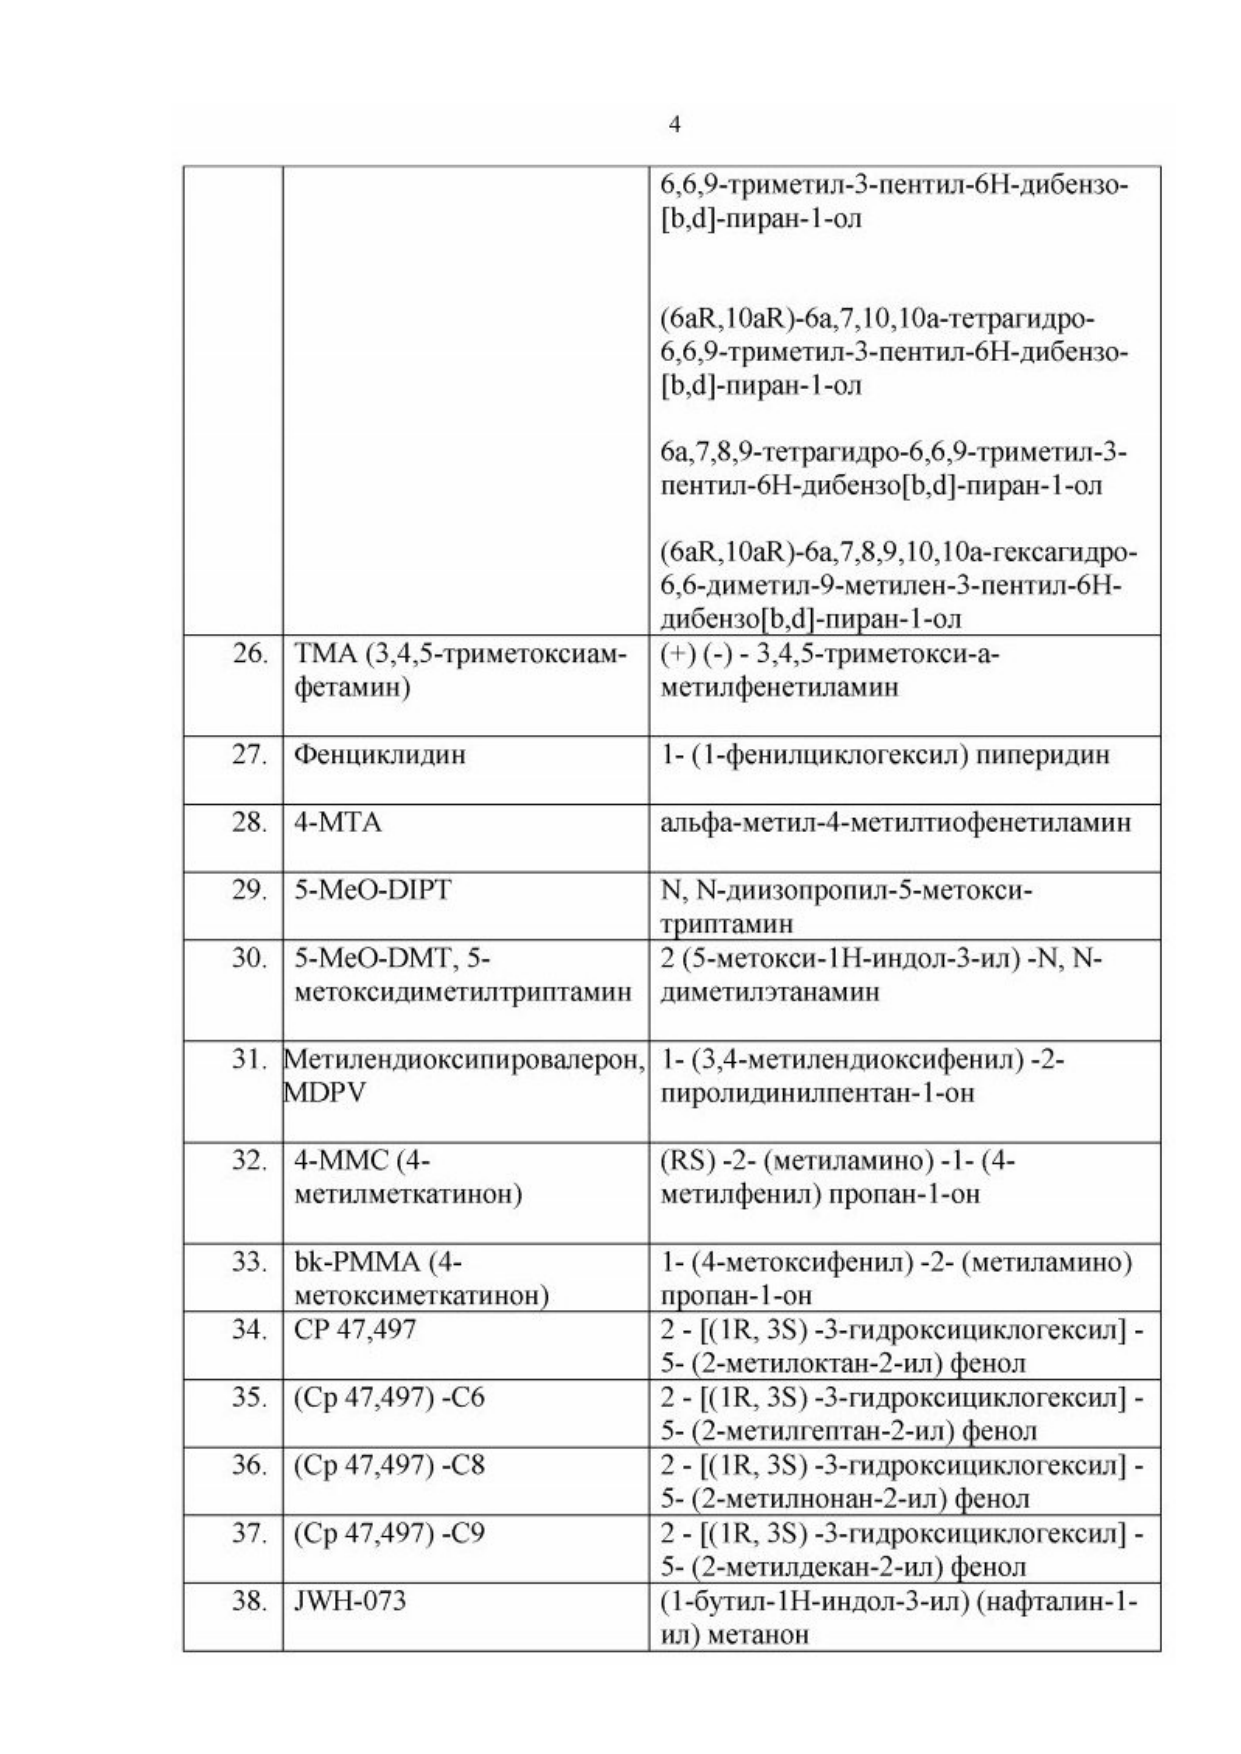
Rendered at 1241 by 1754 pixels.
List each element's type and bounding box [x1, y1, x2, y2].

picture [171, 103, 1176, 1665]
